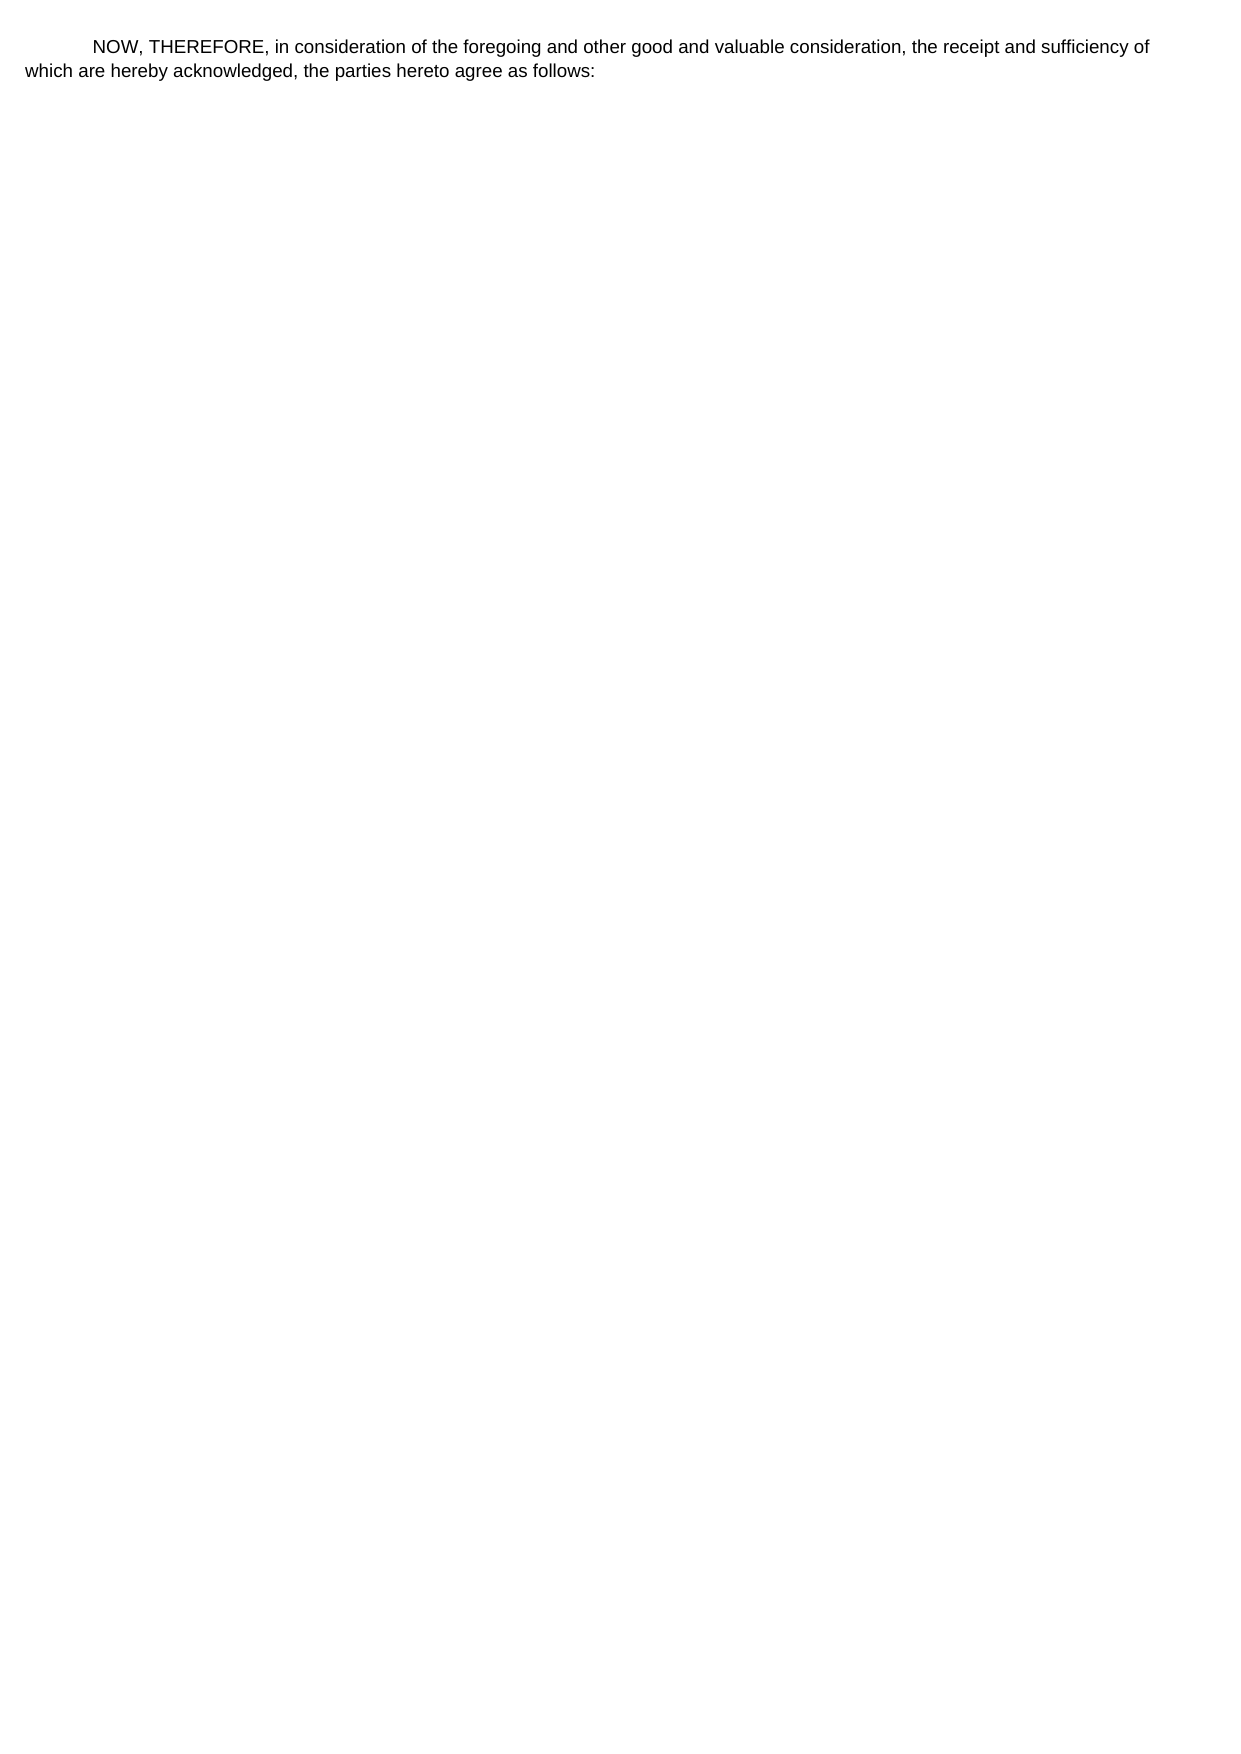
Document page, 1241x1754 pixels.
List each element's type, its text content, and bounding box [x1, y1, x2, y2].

text NOW, THEREFORE, in consideration of the foregoing and other good and valuable consideration, the receipt and sufficiency of which are hereby acknowledged, the parties hereto agree as follows: [25, 36, 1194, 82]
